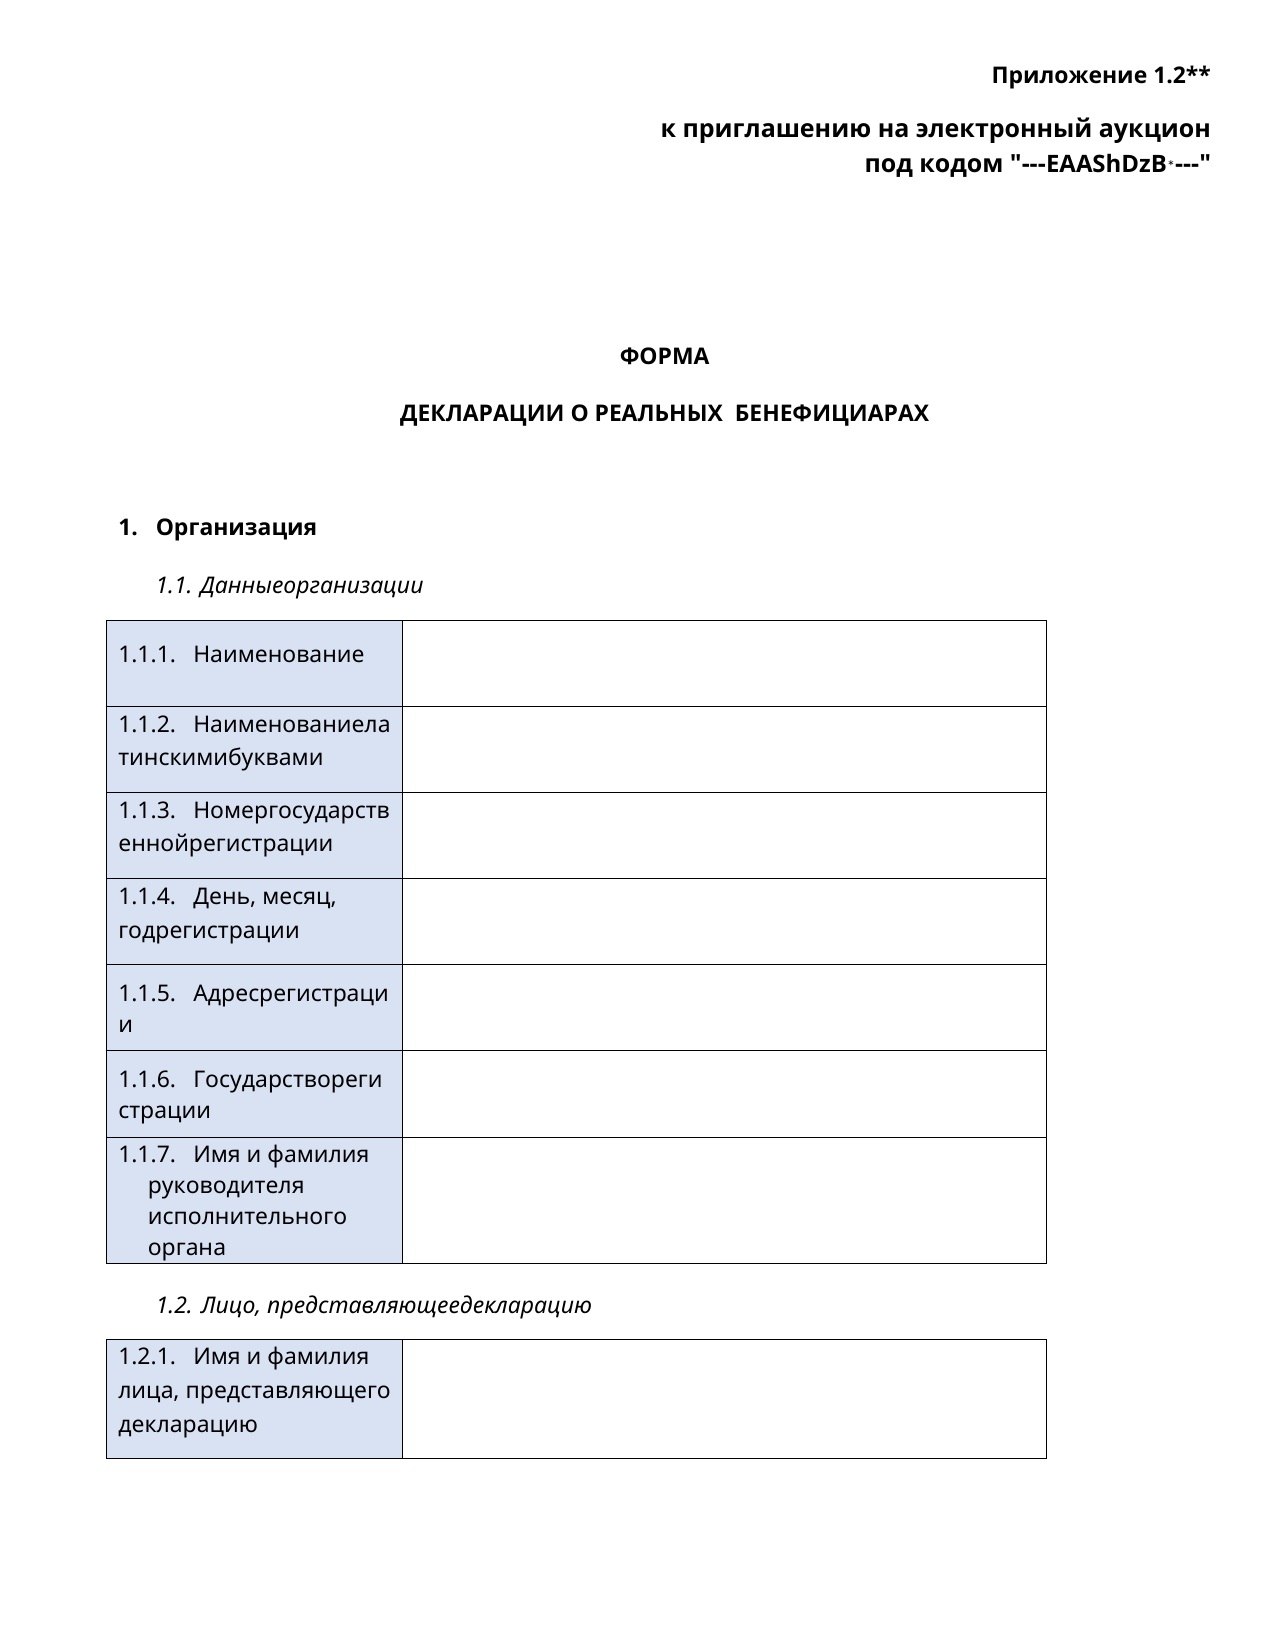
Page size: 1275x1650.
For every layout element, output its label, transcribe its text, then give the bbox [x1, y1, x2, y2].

table_cell Наименованиелатинскимибуквами [107, 707, 402, 792]
table_cell [403, 707, 1046, 792]
list Организация [118, 511, 1211, 542]
table_header Имя и фамилия лица, представляющего декларацию [107, 1340, 402, 1458]
table_header [403, 1340, 1046, 1458]
table_header [403, 621, 1046, 706]
table_cell Номергосударственнойрегистрации [107, 793, 402, 878]
table_cell [403, 1138, 1046, 1263]
list Данныеорганизации [155, 569, 1211, 601]
list Лицо, представляющеедекларацию [156, 1289, 1211, 1320]
table_cell Адресрегистрации [107, 965, 402, 1050]
table_cell [403, 1051, 1046, 1137]
table_cell Имя и фамилия руководителя исполнительного органа [107, 1138, 402, 1263]
table_cell День, месяц, годрегистрации [107, 879, 402, 964]
table_header Наименование [107, 621, 402, 706]
text ДЕКЛАРАЦИИ О РЕАЛЬНЫХ БЕНЕФИЦИАРАХ [118, 397, 1211, 428]
table_cell Государстворегистрации [107, 1051, 402, 1137]
table_cell [403, 965, 1046, 1050]
text ФОРМА [118, 340, 1211, 371]
table_cell [403, 793, 1046, 878]
text Приложение 1.2** [118, 59, 1211, 90]
text к приглашению на электронный аукцион [118, 111, 1211, 145]
table_cell [403, 879, 1046, 964]
text под кодом "---EAAShDzB*---" [118, 145, 1211, 179]
